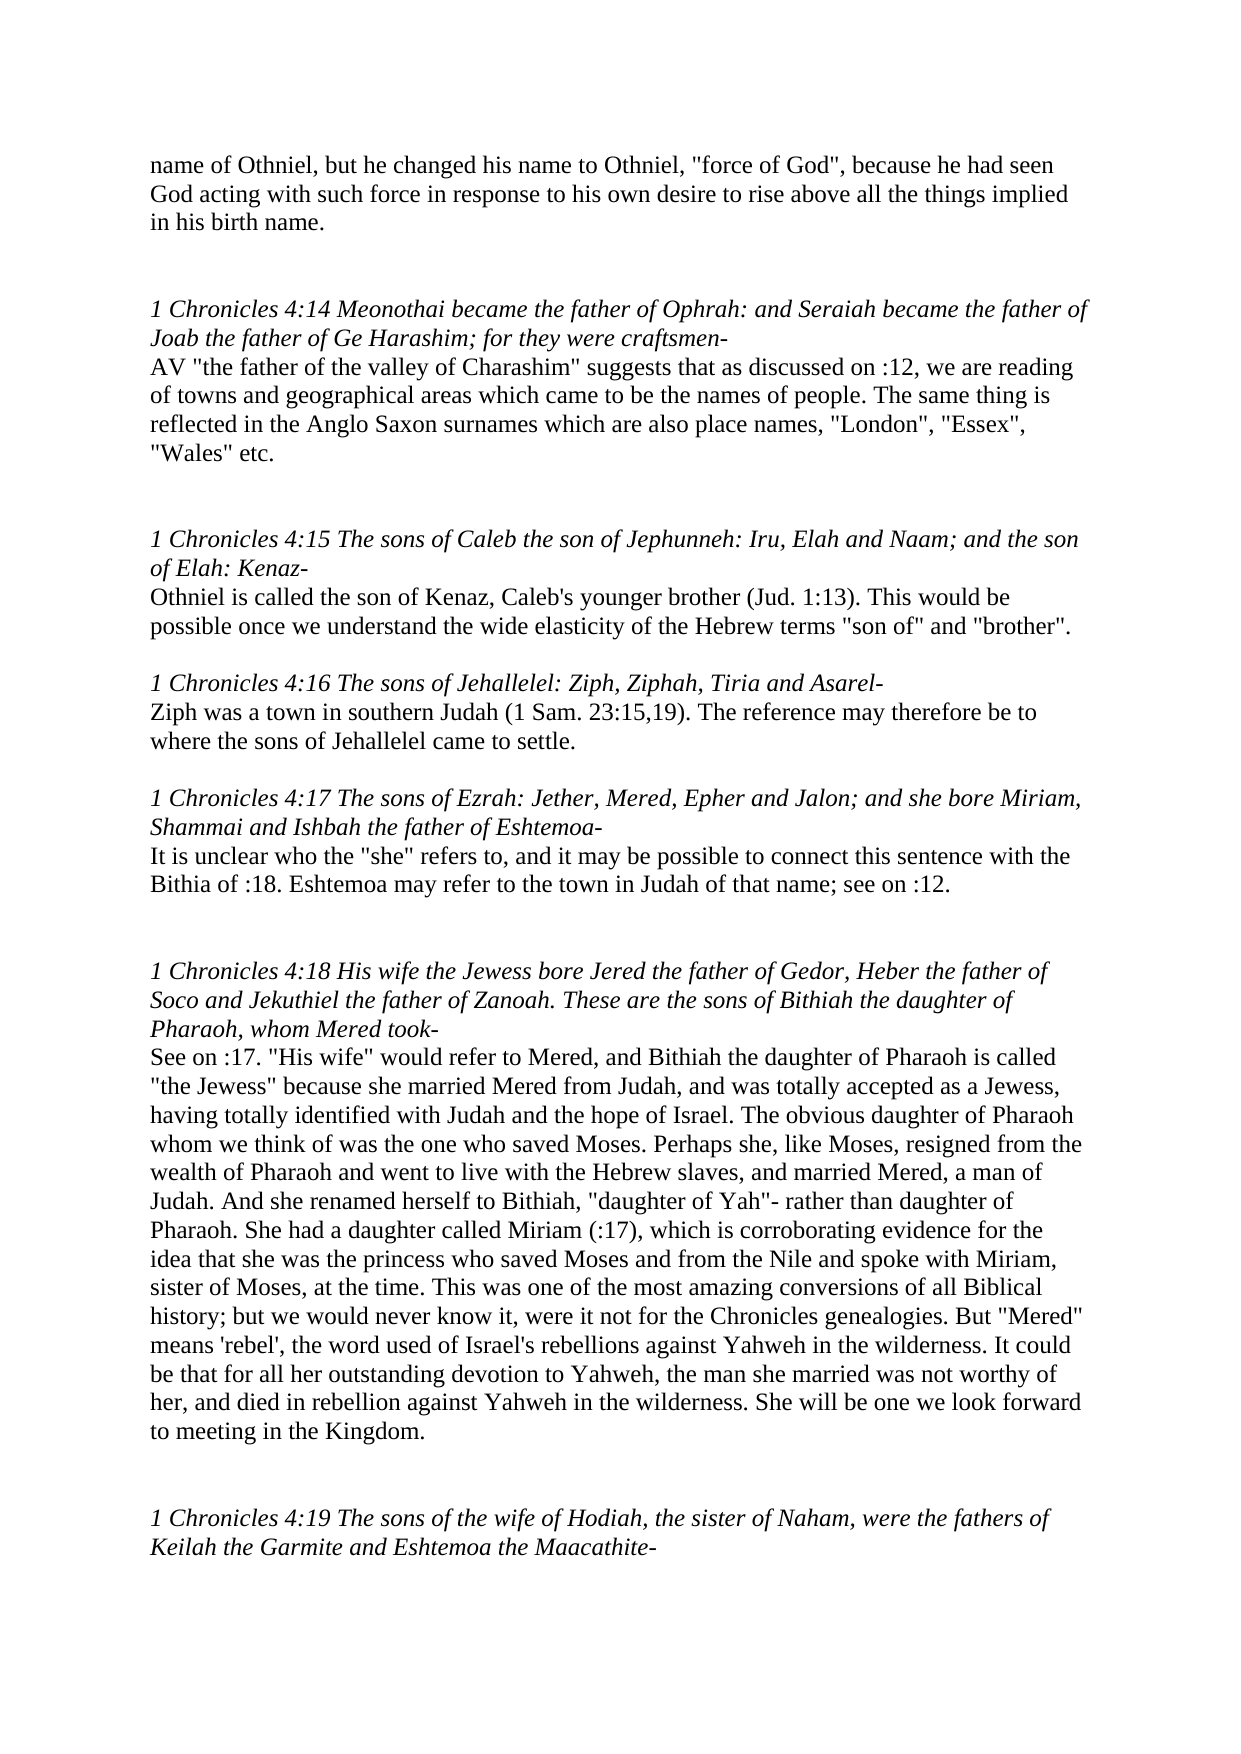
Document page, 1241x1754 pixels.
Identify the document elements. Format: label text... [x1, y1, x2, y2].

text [150, 1474, 1090, 1560]
text 1 Chronicles 4:15 The sons of Caleb the son of Jephunneh: Iru, Elah and Naam; and the son of Elah: Kenaz- Othniel is called the son of Kenaz, Caleb's younger brother (Jud. 1:13). This would be possible once we understand the wide elasticity of the Hebrew terms "son of" and "brother". 1 Chronicles 4:16 The sons of Jehallelel: Ziph, Ziphah, Tiria and Asarel- Ziph was a town in southern Judah (1 Sam. 23:15,19). The reference may therefore be to where the sons of Jehallelel came to settle. 1 Chronicles 4:17 The sons of Ezrah: Jether, Mered, Epher and Jalon; and she bore Miriam, Shammai and Ishbah the father of Eshtemoa- It is unclear who the "she" refers to, and it may be possible to connect this sentence with the Bithia of :18. Eshtemoa may refer to the town in Judah of that name; see on :12. [150, 496, 1090, 898]
text 1 Chronicles 4:18 His wife the Jewess bore Jered the father of Gedor, Heber the father of Soco and Jekuthiel the father of Zanoah. These are the sons of Bithiah the daughter of Pharaoh, whom Mered took- See on :17. "His wife" would refer to Mered, and Bithiah the daughter of Pharaoh is called "the Jewess" because she married Mered from Judah, and was totally accepted as a Jewess, having totally identified with Judah and the hope of Israel. The obvious daughter of Pharaoh whom we think of was the one who saved Moses. Perhaps she, like Moses, resigned from the wealth of Pharaoh and went to live with the Hebrew slaves, and married Mered, a man of Judah. And she renamed herself to Bithiah, "daughter of Yah"- rather than daughter of Pharaoh. She had a daughter called Miriam (:17), which is corroborating evidence for the idea that she was the princess who saved Moses and from the Nile and spoke with Miriam, sister of Moses, at the time. This was one of the most amazing conversions of all Biblical history; but we would never know it, were it not for the Chronicles genealogies. But "Mered" means 'rebel', the word used of Israel's rebellions against Yahweh in the wilderness. It could be that for all her outstanding devotion to Yahweh, the man she married was not worthy of her, and died in rebellion against Yahweh in the wilderness. She will be one we look forward to meeting in the Kingdom. [150, 927, 1090, 1445]
text 1 Chronicles 4:14 Meonothai became the father of Ophrah: and Seraiah became the father of Joab the father of Ge Harashim; for they were craftsmen- AV "the father of the valley of Charashim" suggests that as discussed on :12, we are reading of towns and geographical areas which came to be the names of people. The same thing is reflected in the Anglo Saxon surnames which are also place names, "London", "Essex", "Wales" etc. [150, 265, 1090, 467]
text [150, 150, 1090, 236]
